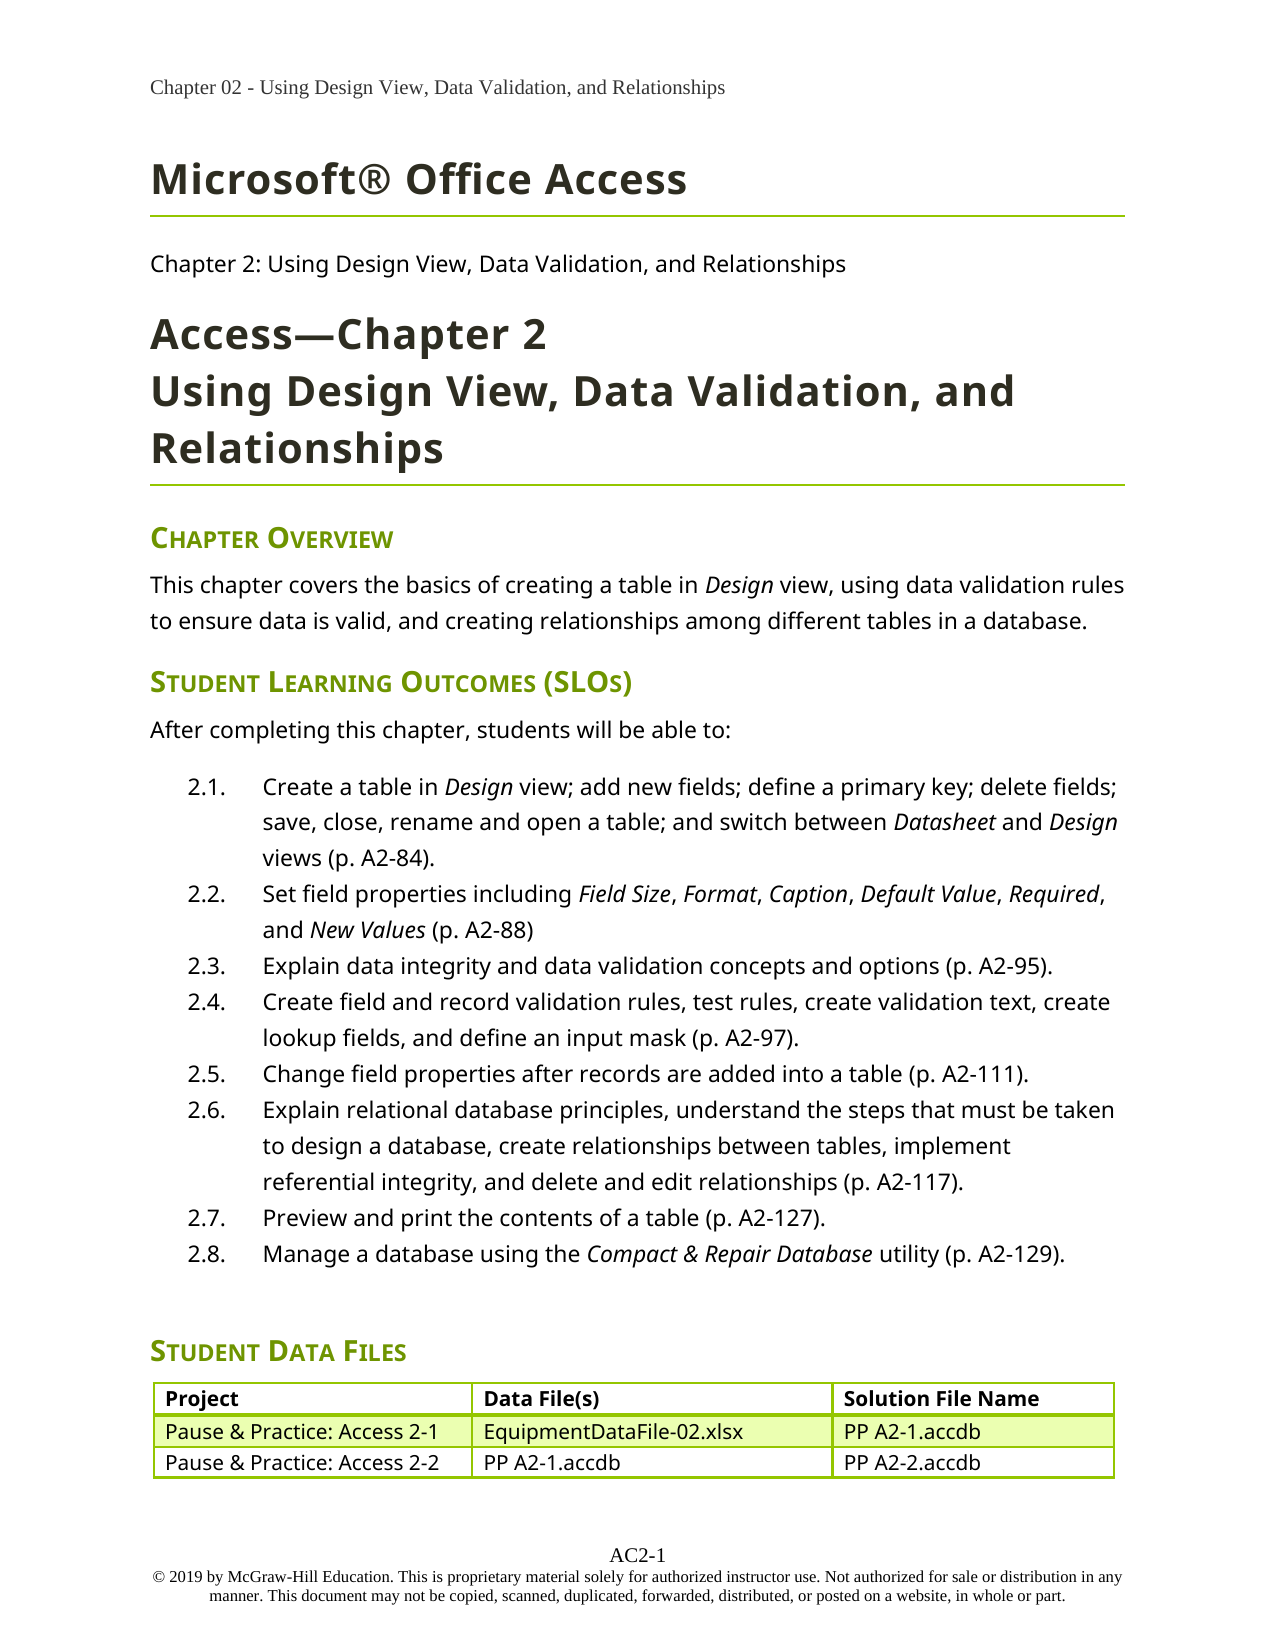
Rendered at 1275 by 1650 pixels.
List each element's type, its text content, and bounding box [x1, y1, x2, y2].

text Explain data integrity and data validation concepts and options (p. A2-95). [187, 950, 1125, 981]
text Preview and print the contents of a table (p. A2-127). [187, 1202, 1125, 1233]
text Set field properties including Field Size, Format, Caption, Default Value, Required, and New Values (p. A2-88) [187, 878, 1125, 945]
text Chapter 2: Using Design View, Data Validation, and Relationships [150, 248, 1125, 280]
subtitle Student Data Files [150, 1330, 1125, 1370]
text Create a table in Design view; add new fields; define a primary key; delete fields; save, close, rename and open a table; and switch between Datasheet and Design views (p. A2-84). [187, 770, 1125, 873]
text Manage a database using the Compact & Repair Database utility (p. A2-129). [187, 1238, 1125, 1269]
table_cell Pause & Practice: Access 2-1 [155, 1417, 471, 1446]
table_cell PP A2-2.accdb [834, 1448, 1113, 1476]
text Create field and record validation rules, test rules, create validation text, create lookup fields, and define an input mask (p. A2-97). [187, 986, 1125, 1053]
table_header Project [155, 1384, 471, 1413]
table_cell EquipmentDataFile-02.xlsx [473, 1417, 831, 1446]
title Using Design View, Data Validation, and Relationships [150, 362, 1125, 484]
subtitle Chapter Overview [150, 517, 1125, 557]
subtitle Student Learning Outcomes (SLOs) [150, 662, 1125, 701]
table_cell PP A2-1.accdb [473, 1448, 831, 1476]
text Explain relational database principles, understand the steps that must be taken to design a database, create relationships between tables, implement referential integrity, and delete and edit relationships (p. A2-117). [187, 1094, 1125, 1197]
text Change field properties after records are added into a table (p. A2-111). [187, 1058, 1125, 1089]
table_cell PP A2-1.accdb [834, 1417, 1113, 1446]
text This chapter covers the basics of creating a table in Design view, using data validation rules to ensure data is valid, and creating relationships among different tables in a database. [150, 569, 1125, 636]
table_header Solution File Name [834, 1384, 1113, 1413]
text After completing this chapter, students will be able to: [150, 714, 1125, 745]
table_cell Pause & Practice: Access 2-2 [155, 1448, 471, 1476]
title Microsoft® Office Access [150, 150, 1125, 215]
title Access—Chapter 2 [150, 305, 1125, 362]
table_header Data File(s) [473, 1384, 831, 1413]
